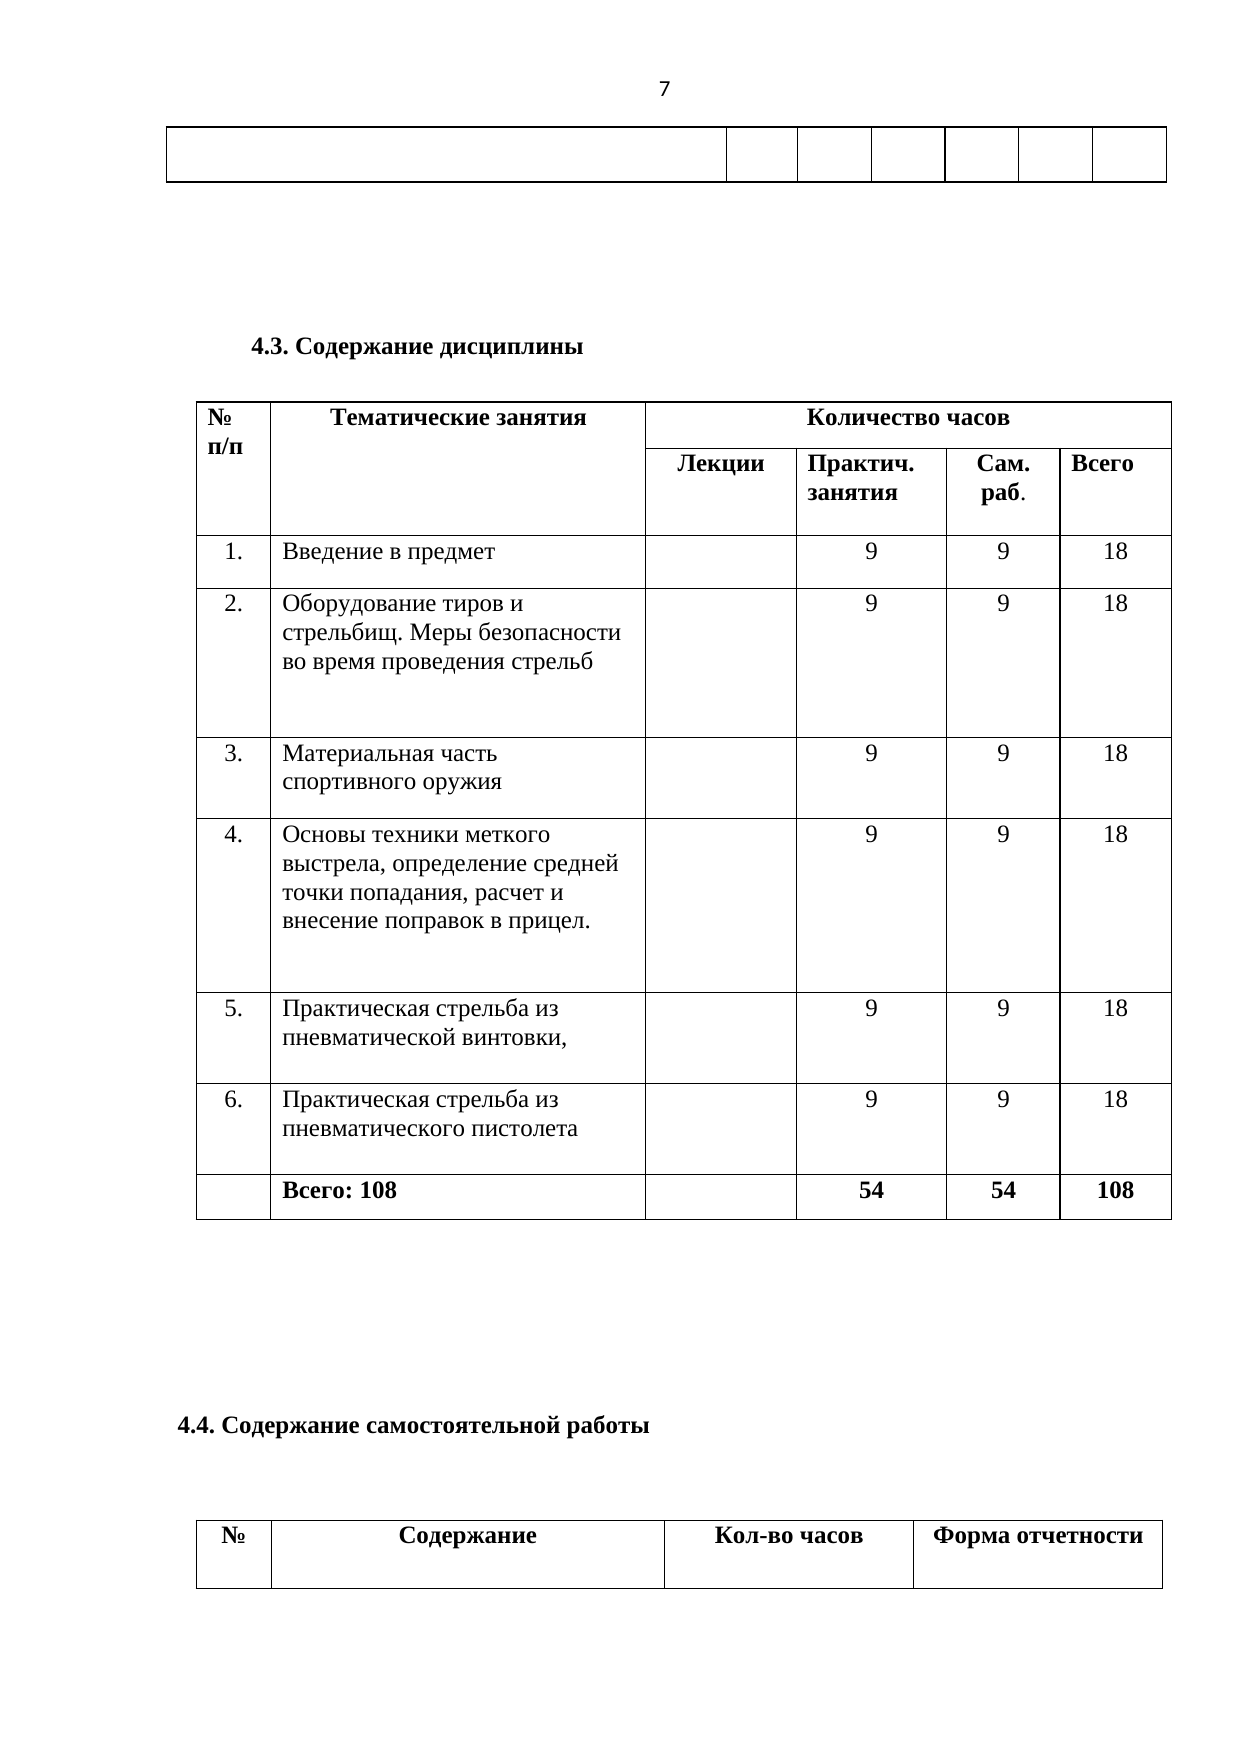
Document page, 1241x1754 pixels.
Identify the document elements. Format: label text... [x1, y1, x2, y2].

table_cell 18 [1061, 819, 1171, 992]
table_cell [646, 536, 796, 587]
table_cell Практич. занятия [797, 449, 946, 535]
table_cell Лекции [646, 449, 796, 535]
table_cell [646, 1084, 796, 1174]
table_cell [646, 819, 796, 992]
table_cell 9 [797, 738, 946, 818]
table_cell Основы техники меткого выстрела, определение средней точки попадания, расчет и внесение поправок в прицел. [271, 819, 645, 992]
table_cell 9 [797, 1084, 946, 1174]
table_cell Материальная часть спортивного оружия [271, 738, 645, 818]
table_cell 9 [947, 819, 1059, 992]
table_cell Всего [1061, 449, 1171, 535]
table_cell Всего: 108 [271, 1175, 645, 1219]
table_cell Практическая стрельба из пневматической винтовки, [271, 993, 645, 1083]
table_cell [646, 1175, 796, 1219]
table_cell 9 [797, 589, 946, 737]
table_cell Сам. раб. [947, 449, 1059, 535]
text 4.4. Содержание самостоятельной работы [177, 1410, 1152, 1439]
table_header Тематические занятия [271, 403, 645, 535]
table_cell [646, 993, 796, 1083]
table_cell 9 [947, 536, 1059, 587]
table_header Форма отчетности [914, 1521, 1162, 1588]
table_cell 18 [1061, 589, 1171, 737]
table_cell 3. [197, 738, 270, 818]
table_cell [167, 128, 726, 181]
table_cell 9 [947, 993, 1059, 1083]
table_cell [946, 128, 1018, 181]
table_cell 9 [947, 1084, 1059, 1174]
table_cell 9 [947, 738, 1059, 818]
table_cell 54 [797, 1175, 946, 1219]
table_cell + [872, 128, 944, 181]
table_cell 18 [1061, 536, 1171, 587]
table_cell 4. [197, 819, 270, 992]
table_cell 1 [1093, 128, 1166, 181]
table_header № п/п [197, 403, 270, 535]
table_cell 9 [947, 589, 1059, 737]
table_cell 6. [197, 1084, 270, 1174]
table_header № п/п [197, 1521, 271, 1588]
table_cell 9 [797, 536, 946, 587]
table_cell 2. [197, 589, 270, 737]
table_cell [798, 128, 871, 181]
table_cell [197, 1175, 270, 1219]
table_header Содержание [272, 1521, 664, 1588]
table_cell 108 [1061, 1175, 1171, 1219]
table_cell Оборудование тиров и стрельбищ. Меры безопасности во время проведения стрельб [271, 589, 645, 737]
table_cell 9 [797, 993, 946, 1083]
table_cell 18 [1061, 738, 1171, 818]
table_cell Практическая стрельба из пневматического пистолета [271, 1084, 645, 1174]
table_cell [1019, 128, 1092, 181]
table_cell 18 [1061, 1084, 1171, 1174]
table_cell 1. [197, 536, 270, 587]
table_cell Введение в предмет [271, 536, 645, 587]
table_cell 18 [1061, 993, 1171, 1083]
table_header Кол-во часов [665, 1521, 913, 1588]
table_cell 9 [797, 819, 946, 992]
table_cell 9 [727, 128, 797, 181]
table_cell 54 [947, 1175, 1059, 1219]
table_header Количество часов [646, 403, 1171, 447]
table_cell [646, 738, 796, 818]
table_cell [646, 589, 796, 737]
table_cell 5. [197, 993, 270, 1083]
text 4.3. Содержание дисциплины [177, 331, 1152, 360]
